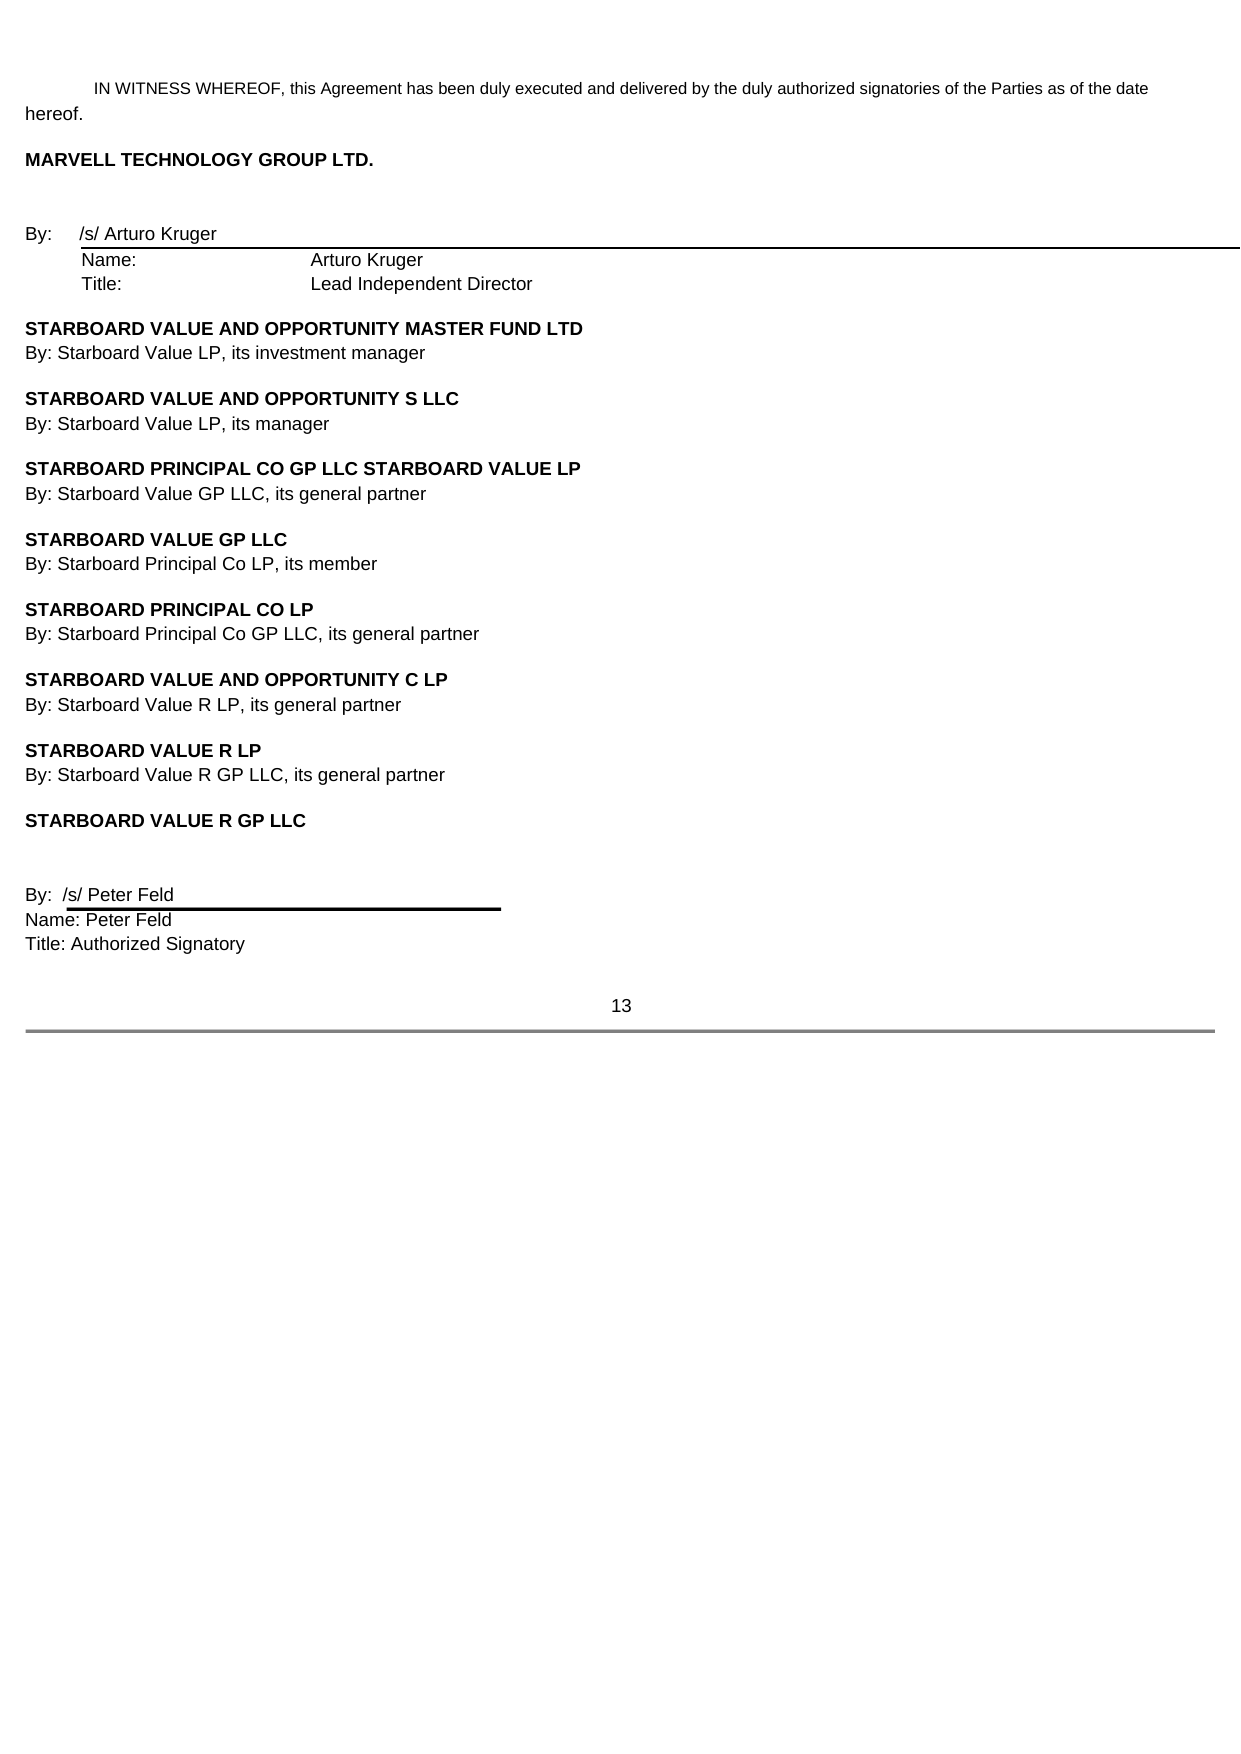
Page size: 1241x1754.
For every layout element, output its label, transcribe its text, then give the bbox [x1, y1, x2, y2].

text Name: Peter Feld [25, 909, 1215, 930]
text By: Starboard Principal Co GP LLC, its general partner [25, 623, 1215, 645]
text STARBOARD PRINCIPAL CO GP LLC STARBOARD VALUE LP [25, 458, 1215, 480]
text By: Starboard Principal Co LP, its member [25, 553, 1215, 574]
text By: /s/ Arturo Kruger [25, 223, 1215, 244]
picture [25, 1029, 1215, 1033]
text 13 [25, 994, 1217, 1016]
text By: Starboard Value GP LLC, its general partner [25, 483, 1215, 504]
text STARBOARD PRINCIPAL CO LP [25, 599, 1215, 620]
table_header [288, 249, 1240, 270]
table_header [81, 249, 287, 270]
text By: Starboard Value LP, its manager [25, 412, 1215, 434]
text By: Starboard Value R LP, its general partner [25, 693, 1215, 715]
text STARBOARD VALUE AND OPPORTUNITY C LP [25, 669, 1215, 691]
text Title: Authorized Signatory [25, 933, 1215, 954]
text STARBOARD VALUE AND OPPORTUNITY S LLC [25, 388, 1215, 409]
text STARBOARD VALUE AND OPPORTUNITY MASTER FUND LTD [25, 318, 1215, 339]
text STARBOARD VALUE R GP LLC [25, 810, 1215, 831]
text By: Starboard Value R GP LLC, its general partner [25, 764, 1215, 785]
text By: Starboard Value LP, its investment manager [25, 342, 1215, 363]
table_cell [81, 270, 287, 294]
text IN WITNESS WHEREOF, this Agreement has been duly executed and delivered by the duly authorized signatories of the Parties as of the date [94, 79, 1215, 98]
text MARVELL TECHNOLOGY GROUP LTD. [25, 149, 1215, 171]
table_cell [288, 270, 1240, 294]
text hereof. [25, 103, 1215, 125]
text By: /s/ Peter Feld [25, 883, 1215, 905]
text STARBOARD VALUE R LP [25, 739, 1215, 761]
text STARBOARD VALUE GP LLC [25, 528, 1215, 550]
